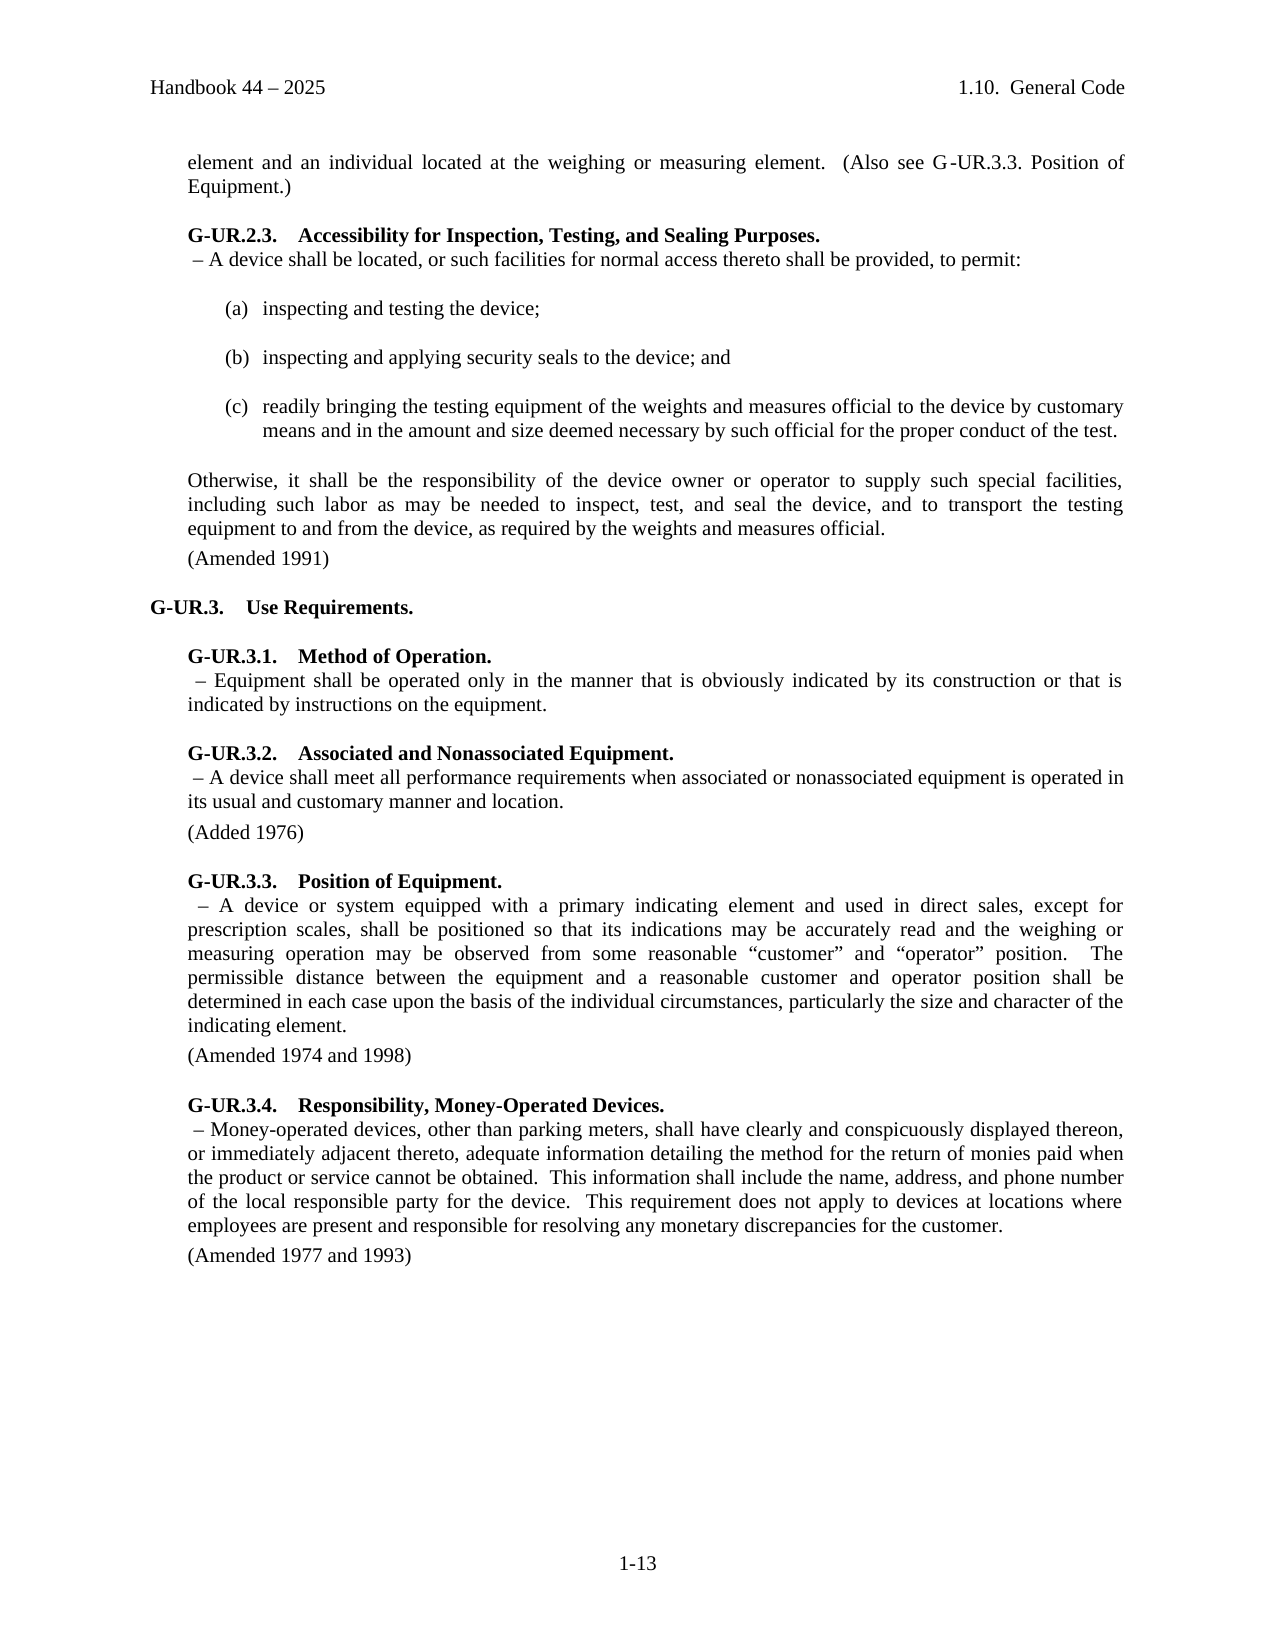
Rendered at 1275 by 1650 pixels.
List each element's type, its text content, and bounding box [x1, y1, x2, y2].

subtitle G-UR.3.4. Responsibility, Money-Operated Devices. [187, 1092, 1125, 1117]
text – A device or system equipped with a primary indicating element and used in direct sales, except for prescription scales, shall be positioned so that its indications may be accurately read and the weighing or measuring operation may be observed from some reasonable “customer” and “operator” position. The permissible distance between the equipment and a reasonable customer and operator position shall be determined in each case upon the basis of the individual circumstances, particularly the size and character of the indicating element. [187, 893, 1125, 1037]
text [187, 150, 1125, 198]
text (Amended 1974 and 1998) [187, 1043, 1125, 1067]
subtitle G-UR.3.3. Position of Equipment. [187, 869, 1125, 893]
text (Amended 1977 and 1993) [187, 1243, 1125, 1267]
subtitle G-UR.3.1. Method of Operation. [187, 644, 1125, 668]
subtitle G-UR.3.2. Associated and Nonassociated Equipment. [187, 741, 1125, 765]
subtitle G-UR.2.3. Accessibility for Inspection, Testing, and Sealing Purposes. [187, 223, 1125, 247]
text – Equipment shall be operated only in the manner that is obviously indicated by its construction or that is indicated by instructions on the equipment. [187, 668, 1125, 716]
text Otherwise, it shall be the responsibility of the device owner or operator to supply such special facilities, including such labor as may be needed to inspect, test, and seal the device, and to transport the testing equipment to and from the device, as required by the weights and measures official. [187, 467, 1125, 540]
text (Amended 1991) [187, 546, 1125, 570]
text (a) inspecting and testing the device; [225, 296, 1125, 320]
text – A device shall be located, or such facilities for normal access thereto shall be provided, to permit: [187, 247, 1125, 271]
text – Money-operated devices, other than parking meters, shall have clearly and conspicuously displayed thereon, or immediately adjacent thereto, adequate information detailing the method for the return of monies paid when the product or service cannot be obtained. This information shall include the name, address, and phone number of the local responsible party for the device. This requirement does not apply to devices at locations where employees are present and responsible for resolving any monetary discrepancies for the customer. [187, 1117, 1125, 1237]
text (Added 1976) [187, 820, 1125, 844]
text (b) inspecting and applying security seals to the device; and [225, 345, 1125, 369]
text (c) readily bringing the testing equipment of the weights and measures official to the device by customary means and in the amount and size deemed necessary by such official for the proper conduct of the test. [225, 394, 1125, 442]
subtitle G-UR.3. Use Requirements. [150, 595, 1125, 619]
text – A device shall meet all performance requirements when associated or nonassociated equipment is operated in its usual and customary manner and location. [187, 765, 1125, 813]
